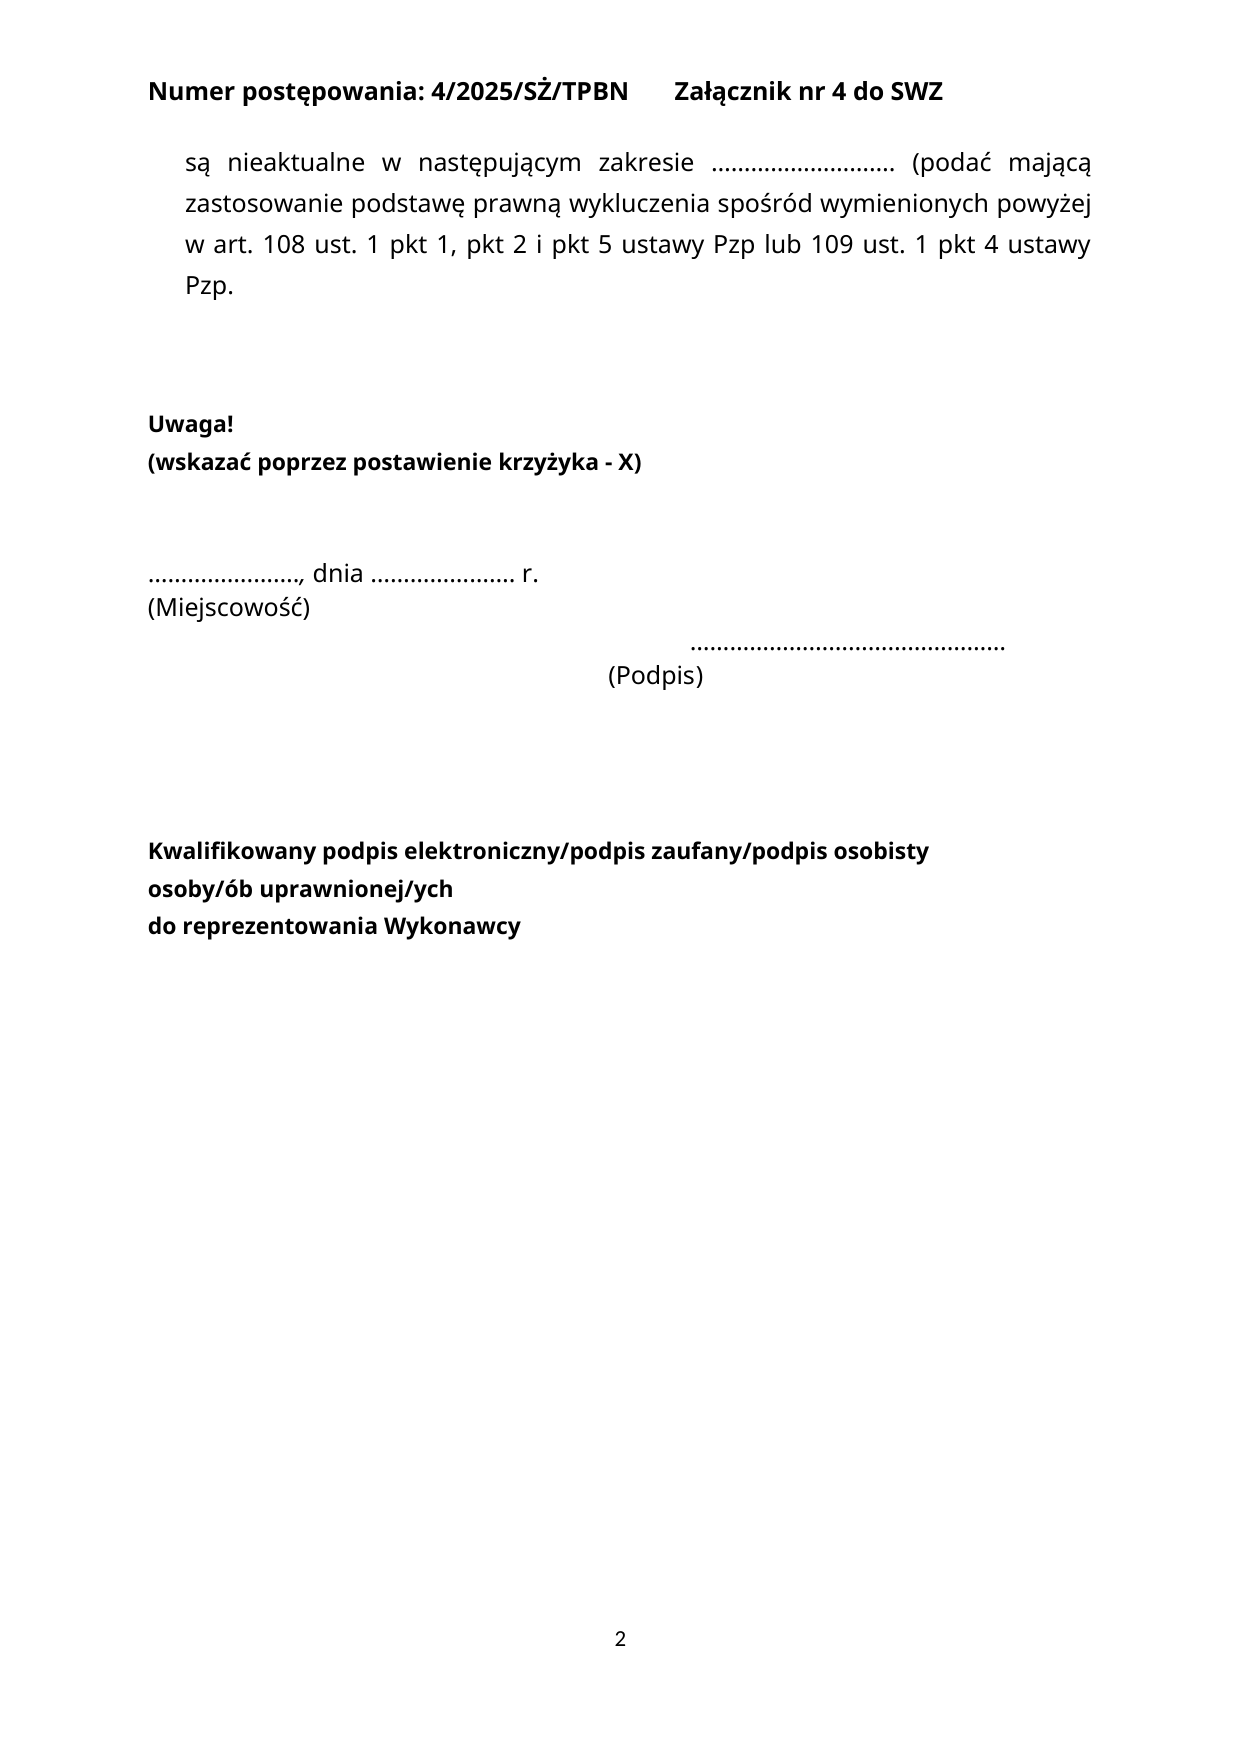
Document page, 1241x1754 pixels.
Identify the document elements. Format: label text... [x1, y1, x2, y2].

text ………………………………………… [148, 624, 1093, 658]
text (Miejscowość) [148, 590, 1093, 624]
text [148, 145, 1093, 302]
text Kwalifikowany podpis elektroniczny/podpis zaufany/podpis osobisty [148, 835, 1093, 866]
text osoby/ób uprawnionej/ych [148, 873, 1093, 904]
text do reprezentowania Wykonawcy [148, 910, 1093, 941]
text (Podpis) [148, 658, 1093, 692]
text (wskazać poprzez postawienie krzyżyka - X) [148, 446, 1093, 477]
text …………….……., dnia …………………. r. [148, 556, 1093, 590]
text Uwaga! [148, 408, 1093, 440]
